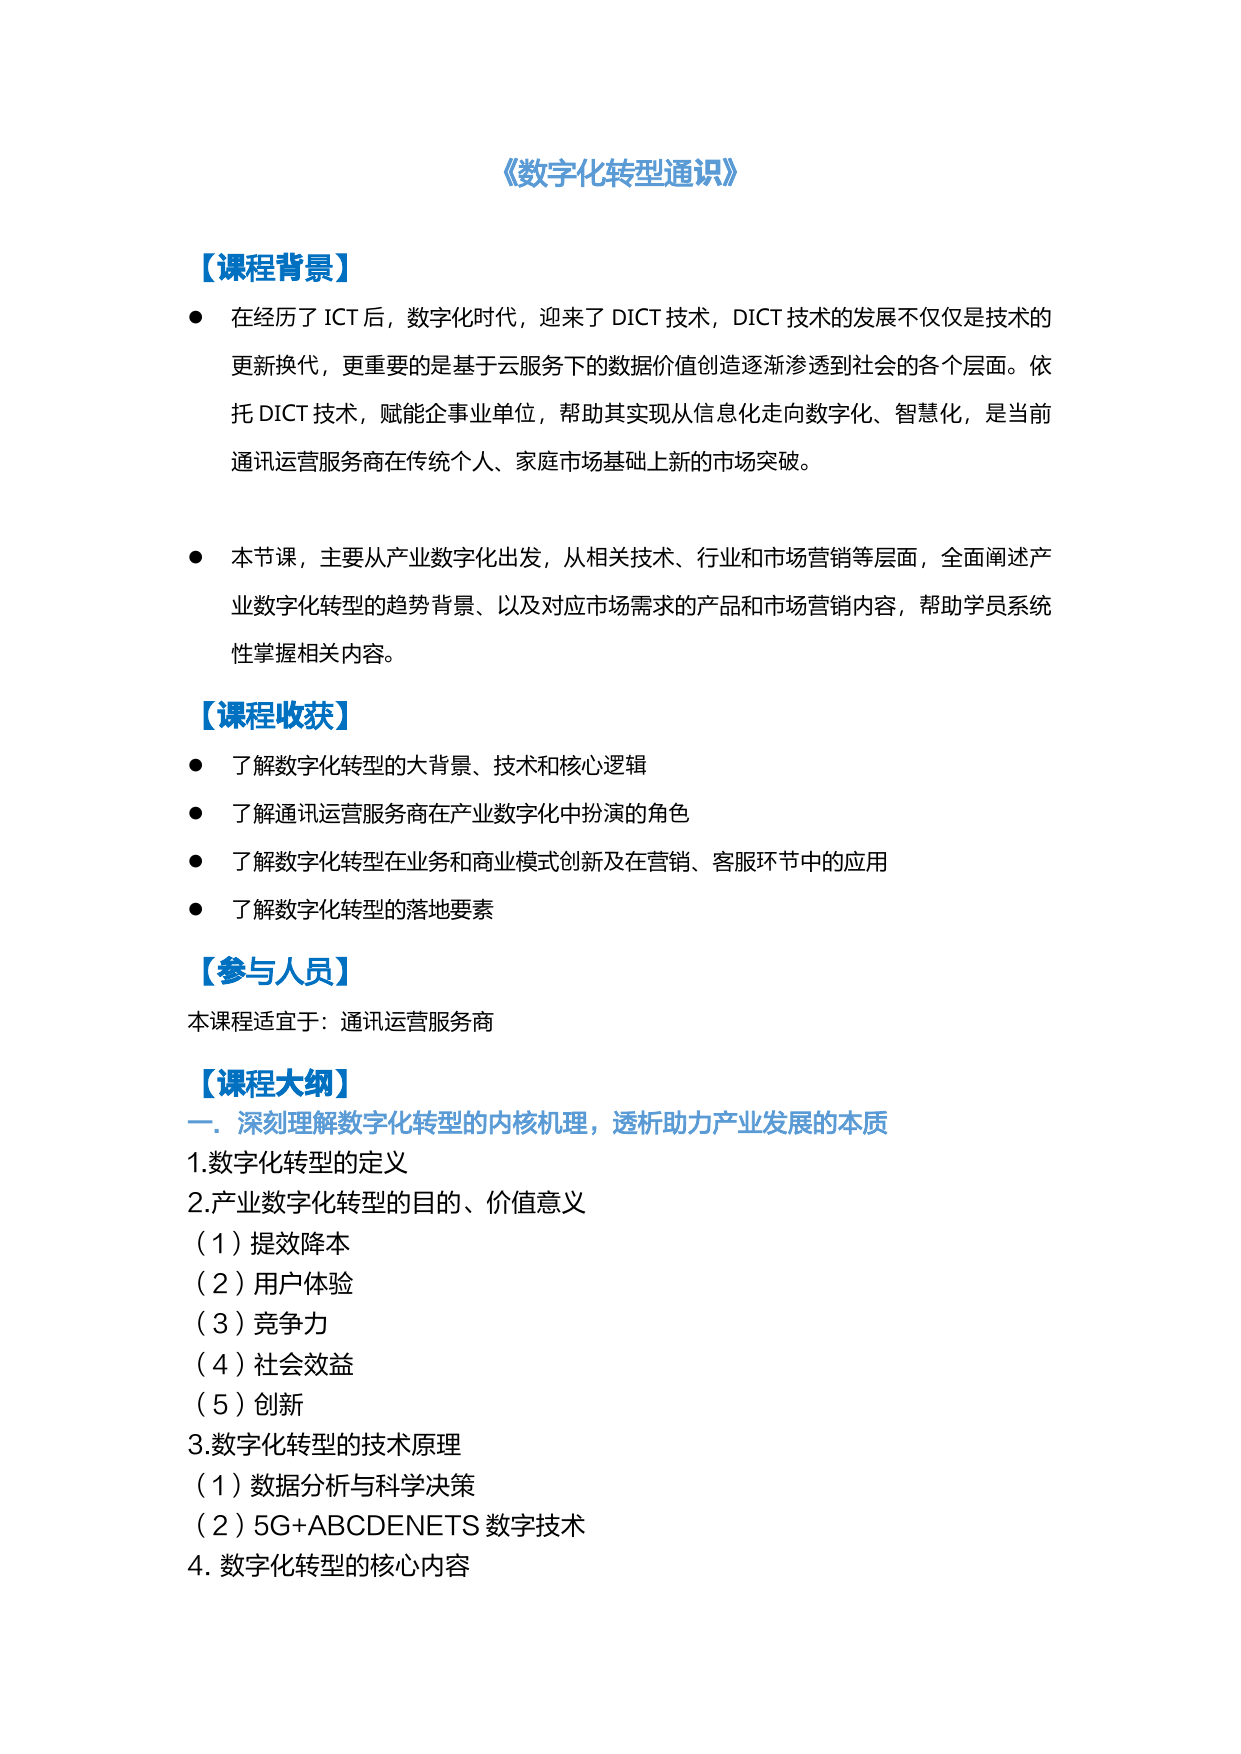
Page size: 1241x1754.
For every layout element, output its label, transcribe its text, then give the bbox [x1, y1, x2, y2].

list 在经历了ICT后，数字化时代，迎来了DICT技术，DICT技术的发展不仅仅是技术的更新换代，更重要的是基于云服务下的数据价值创造逐渐渗透到社会的各个层面。依托DICT技术，赋能企事业单位，帮助其实现从信息化走向数字化、智慧化，是当前通讯运营服务商在传统个人、家庭市场基础上新的市场突破。 [187, 287, 1053, 479]
list 了解通讯运营服务商在产业数字化中扮演的角色 [187, 783, 1053, 831]
text 《数字化转型通识》 [187, 151, 1053, 192]
text （2）用户体验 [187, 1264, 1053, 1305]
text （5）创新 [187, 1385, 1053, 1426]
text 1.数字化转型的定义 [187, 1143, 1053, 1184]
text （4）社会效益 [187, 1345, 1053, 1385]
text 【课程背景】 [187, 239, 1053, 287]
list 了解数字化转型的大背景、技术和核心逻辑 [187, 735, 1053, 783]
list 了解数字化转型的落地要素 [187, 879, 1053, 927]
text （1）提效降本 [187, 1224, 1053, 1264]
text 3.数字化转型的技术原理 [187, 1426, 1053, 1466]
list 数字化转型的核心内容 [187, 1547, 1053, 1587]
text （1）数据分析与科学决策 [187, 1466, 1053, 1506]
text 【课程大纲】 [187, 1055, 1053, 1103]
text 【参与人员】 [187, 943, 1053, 991]
list 了解数字化转型在业务和商业模式创新及在营销、客服环节中的应用 [187, 831, 1053, 879]
text 2.产业数字化转型的目的、价值意义 [187, 1184, 1053, 1224]
list 本节课，主要从产业数字化出发，从相关技术、行业和市场营销等层面，全面阐述产业数字化转型的趋势背景、以及对应市场需求的产品和市场营销内容，帮助学员系统性掌握相关内容。 [187, 527, 1053, 671]
text （3）竞争力 [187, 1305, 1053, 1345]
text 【课程收获】 [187, 687, 1053, 735]
text 本课程适宜于：通讯运营服务商 [187, 991, 1053, 1039]
text 一．深刻理解数字化转型的内核机理，透析助力产业发展的本质 [187, 1103, 1053, 1143]
text （2）5G+ABCDENETS数字技术 [187, 1506, 1053, 1547]
